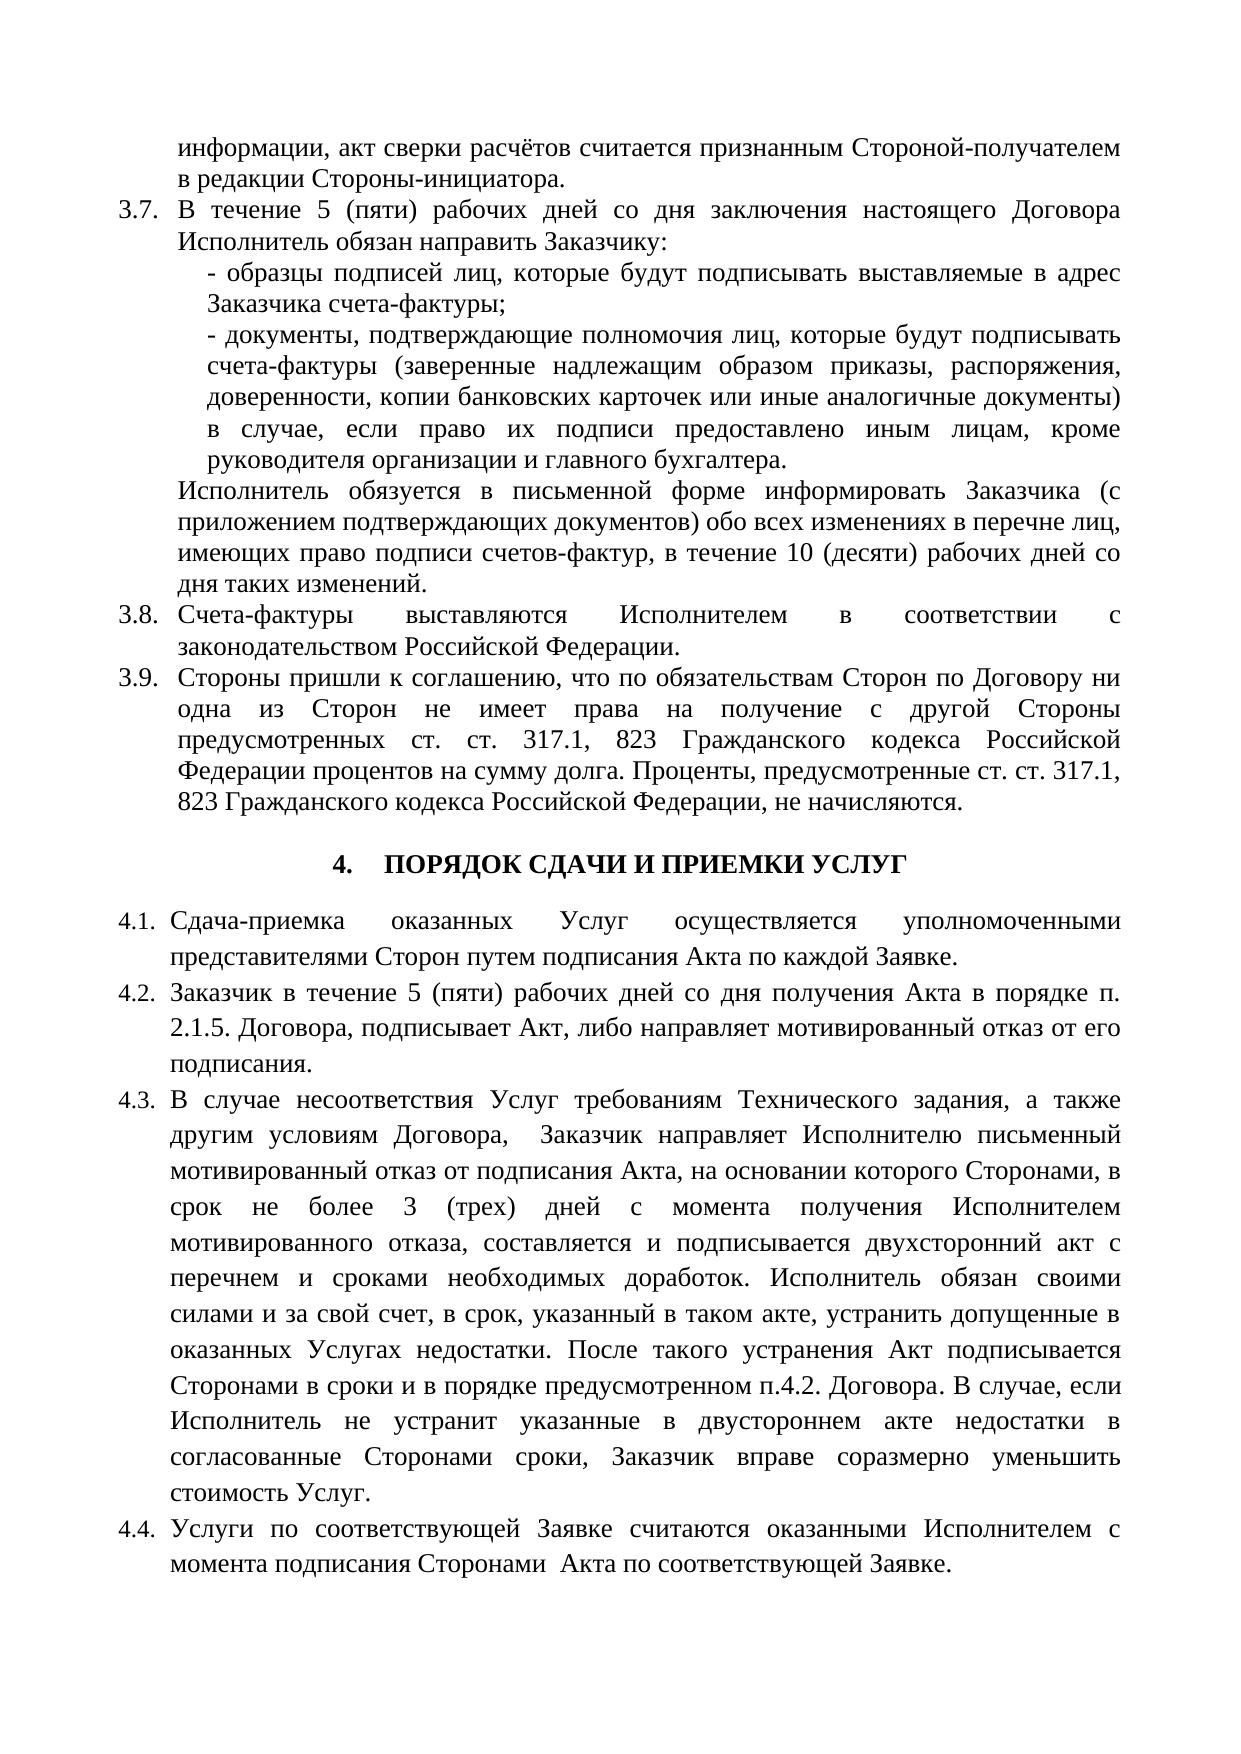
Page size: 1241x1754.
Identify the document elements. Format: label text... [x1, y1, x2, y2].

text 3.8. Счета-фактуры выставляются Исполнителем в соответствии с законодательством Российской Федерации. [118, 598, 1122, 661]
text 3.7. В течение 5 (пяти) рабочих дней со дня заключения настоящего Договора Исполнитель обязан направить Заказчику: [118, 194, 1122, 256]
text Исполнитель обязуется в письменной форме информировать Заказчика (с приложением подтверждающих документов) обо всех изменениях в перечне лиц, имеющих право подписи счетов-фактур, в течение 10 (десяти) рабочих дней со дня таких изменений. [177, 474, 1122, 598]
list В случае несоответствия Услуг требованиям Технического задания, а также другим условиям Договора, Заказчик направляет Исполнителю письменный мотивированный отказ от подписания Акта, на основании которого Сторонами, в срок не более 3 (трех) дней с момента получения Исполнителем мотивированного отказа, составляется и подписывается двухсторонний акт с перечнем и сроками необходимых доработок. Исполнитель обязан своими силами и за свой счет, в срок, указанный в таком акте, устранить допущенные в оказанных Услугах недостатки. После такого устранения Акт подписывается Сторонами в сроки и в порядке предусмотренном п.4.2. Договора. В случае, если Исполнитель не устранит указанные в двустороннем акте недостатки в согласованные Сторонами сроки, Заказчик вправе соразмерно уменьшить стоимость Услуг. [118, 1083, 1122, 1507]
list Сдача-приемка оказанных Услуг осуществляется уполномоченными представителями Сторон путем подписания Акта по каждой Заявке. [118, 904, 1122, 971]
list Заказчик в течение 5 (пяти) рабочих дней со дня получения Акта в порядке п. 2.1.5. Договора, подписывает Акт, либо направляет мотивированный отказ от его подписания. [118, 976, 1122, 1078]
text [118, 131, 1122, 194]
text - образцы подписей лиц, которые будут подписывать выставляемые в адрес Заказчика счета-фактуры; [207, 256, 1122, 318]
list ПОРЯДОК СДАЧИ И ПРИЕМКИ УСЛУГ [118, 848, 1122, 879]
text 3.9. Стороны пришли к соглашению, что по обязательствам Сторон по Договору ни одна из Сторон не имеет права на получение с другой Стороны предусмотренных ст. ст. 317.1, 823 Гражданского кодекса Российской Федерации процентов на сумму долга. Проценты, предусмотренные ст. ст. 317.1, 823 Гражданского кодекса Российской Федерации, не начисляются. [118, 661, 1122, 817]
text - документы, подтверждающие полномочия лиц, которые будут подписывать счета-фактуры (заверенные надлежащим образом приказы, распоряжения, доверенности, копии банковских карточек или иные аналогичные документы) в случае, если право их подписи предоставлено иным лицам, кроме руководителя организации и главного бухгалтера. [207, 318, 1122, 474]
list Услуги по соответствующей Заявке считаются оказанными Исполнителем с момента подписания Сторонами Акта по соответствующей Заявке. [118, 1512, 1122, 1578]
